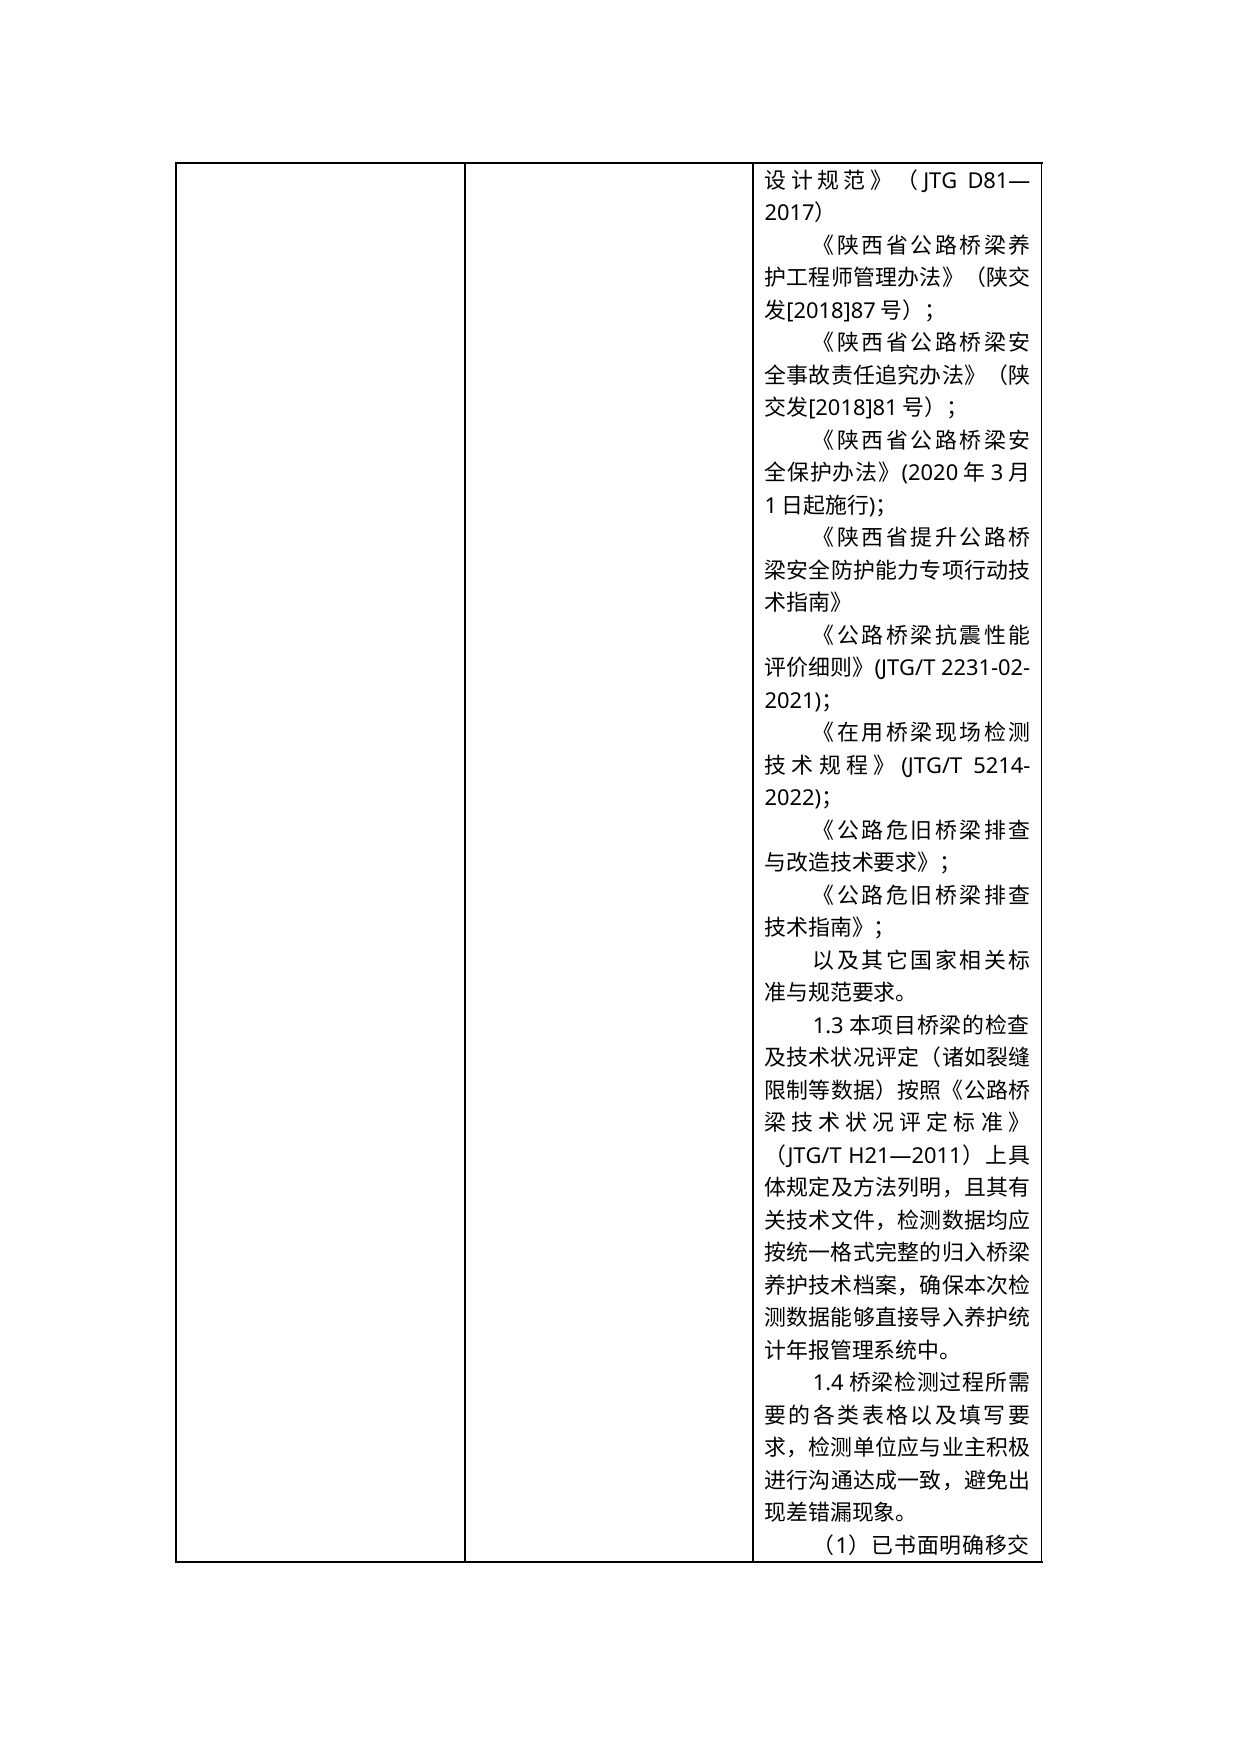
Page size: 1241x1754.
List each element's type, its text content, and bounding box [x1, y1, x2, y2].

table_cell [754, 164, 1041, 1561]
table_cell [466, 164, 752, 1561]
table_cell 3 [177, 164, 464, 1561]
